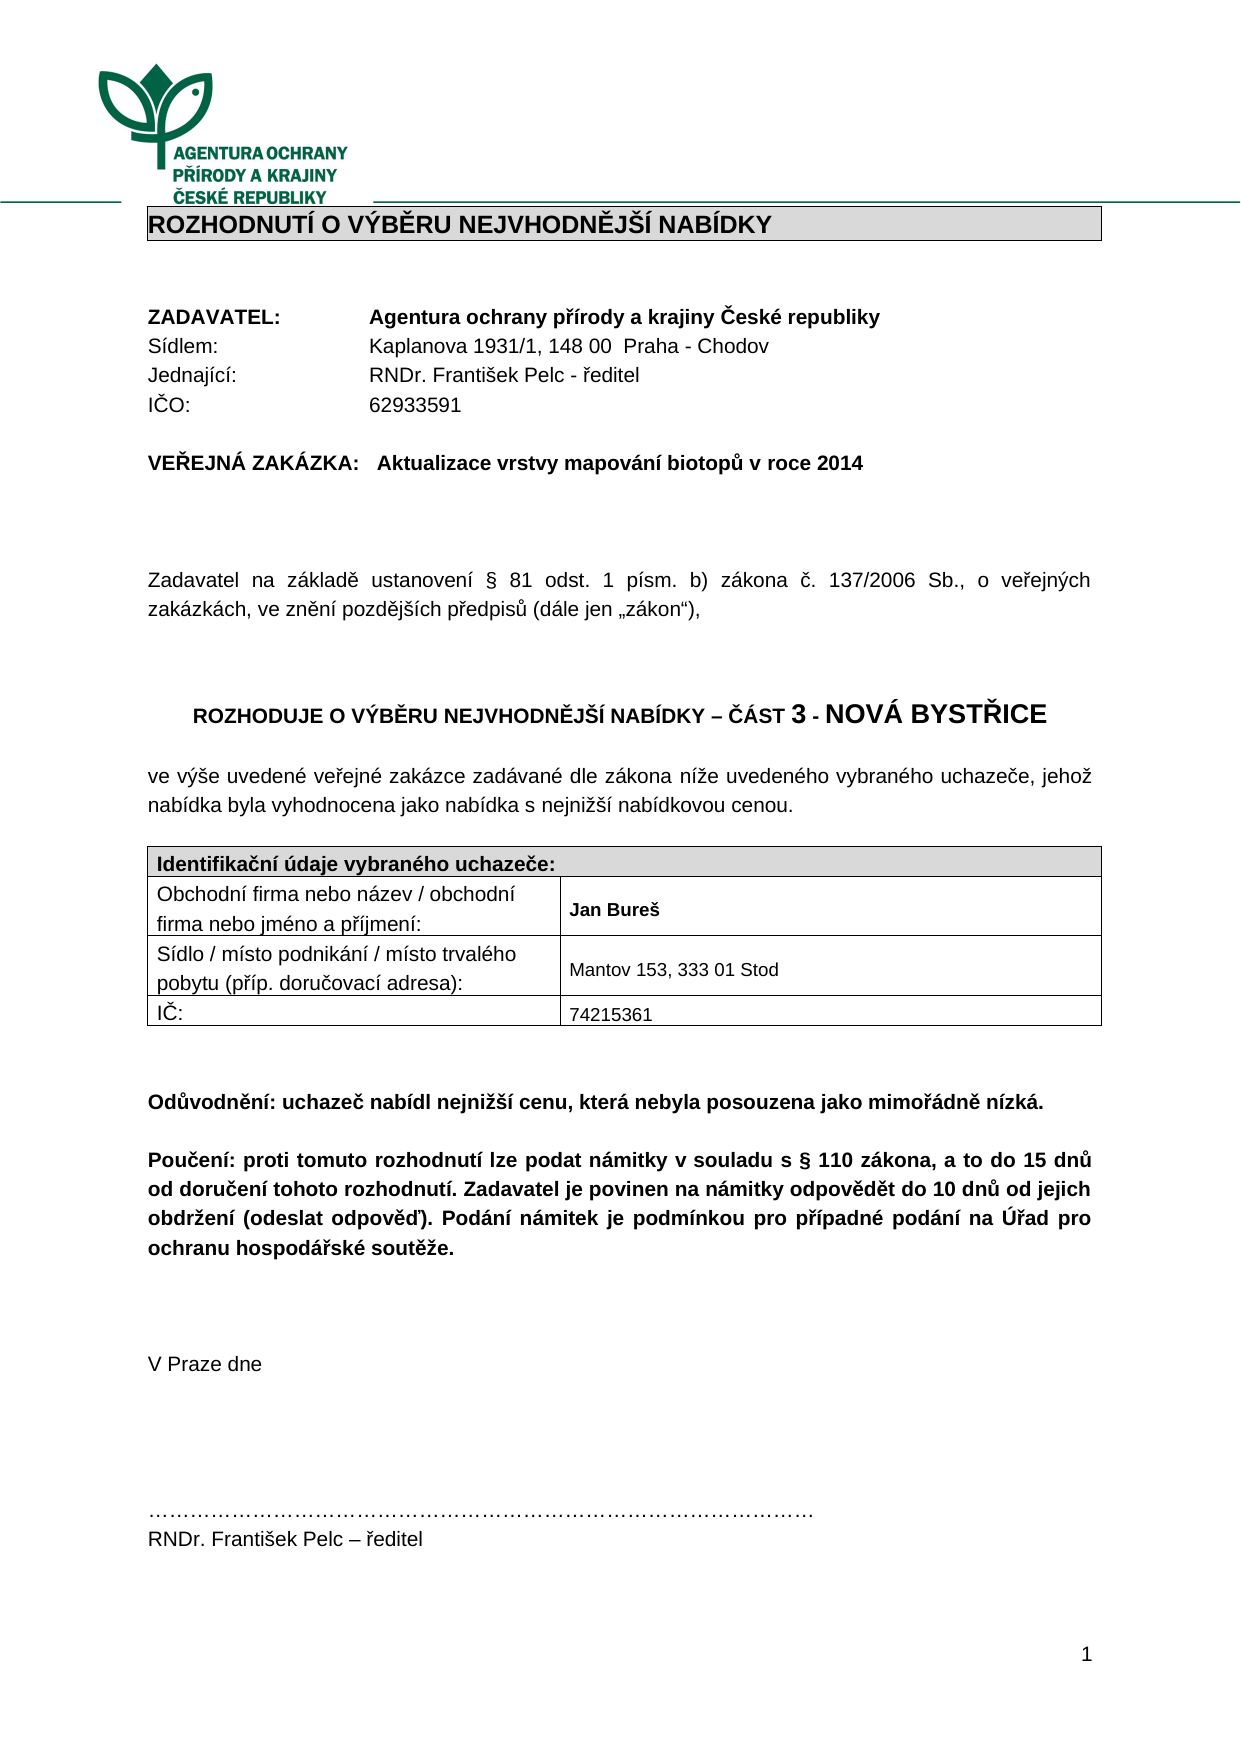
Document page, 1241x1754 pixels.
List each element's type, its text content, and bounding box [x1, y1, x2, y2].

table_cell Mantov 153, 333 01 Stod [561, 936, 1101, 995]
table_cell Sídlo / místo podnikání / místo trvalého pobytu (příp. doručovací adresa): [148, 936, 560, 995]
text VEŘEJNÁ ZAKÁZKA: Aktualizace vrstvy mapování biotopů v roce 2014 [148, 446, 1092, 475]
text Jednající: RNDr. František Pelc - ředitel [148, 358, 1092, 387]
text IČO: 62933591 [148, 387, 1092, 416]
text Odůvodnění: uchazeč nabídl nejnižší cenu, která nebyla posouzena jako mimořádně nízká. [148, 1084, 1092, 1113]
text ZADAVATEL: Agentura ochrany přírody a krajiny České republiky [148, 300, 1092, 329]
table_cell 74215361 [561, 996, 1101, 1025]
table_cell IČ: [148, 996, 560, 1025]
text RNDr. František Pelc – ředitel [148, 1522, 1092, 1551]
picture [0, 0, 1241, 209]
text Zadavatel na základě ustanovení § 81 odst. 1 písm. b) zákona č. 137/2006 Sb., o veřejných zakázkách, ve znění pozdějších předpisů (dále jen „zákon“), [148, 562, 1092, 621]
table_header Identifikační údaje vybraného uchazeče: [148, 847, 1101, 876]
subtitle RozhodUJE o výběru nejvhodnější nabídky – část 3 - Nová Bystřice [148, 698, 1092, 729]
table_cell Obchodní firma nebo název / obchodní firma nebo jméno a příjmení: [148, 877, 560, 935]
text Poučení: proti tomuto rozhodnutí lze podat námitky v souladu s § 110 zákona, a to do 15 dnů od doručení tohoto rozhodnutí. Zadavatel je povinen na námitky odpovědět do 10 dnů od jejich obdržení (odeslat odpověď). Podání námitek je podmínkou pro případné podání na Úřad pro ochranu hospodářské soutěže. [148, 1143, 1092, 1259]
text …………………………………………………………………………………… [148, 1493, 1092, 1522]
text Sídlem: Kaplanova 1931/1, 148 00 Praha - Chodov [148, 329, 1092, 358]
text V Praze dne [148, 1347, 1092, 1376]
title Rozhodnutí o VÝBĚRU NEJVHODNĚJŠÍ NABÍDKY [148, 207, 1101, 240]
table_cell Jan Bureš [561, 877, 1101, 935]
subtitle ve výše uvedené veřejné zakázce zadávané dle zákona níže uvedeného vybraného uchazeče, jehož nabídka byla vyhodnocena jako nabídka s nejnižší nabídkovou cenou. [148, 758, 1092, 817]
